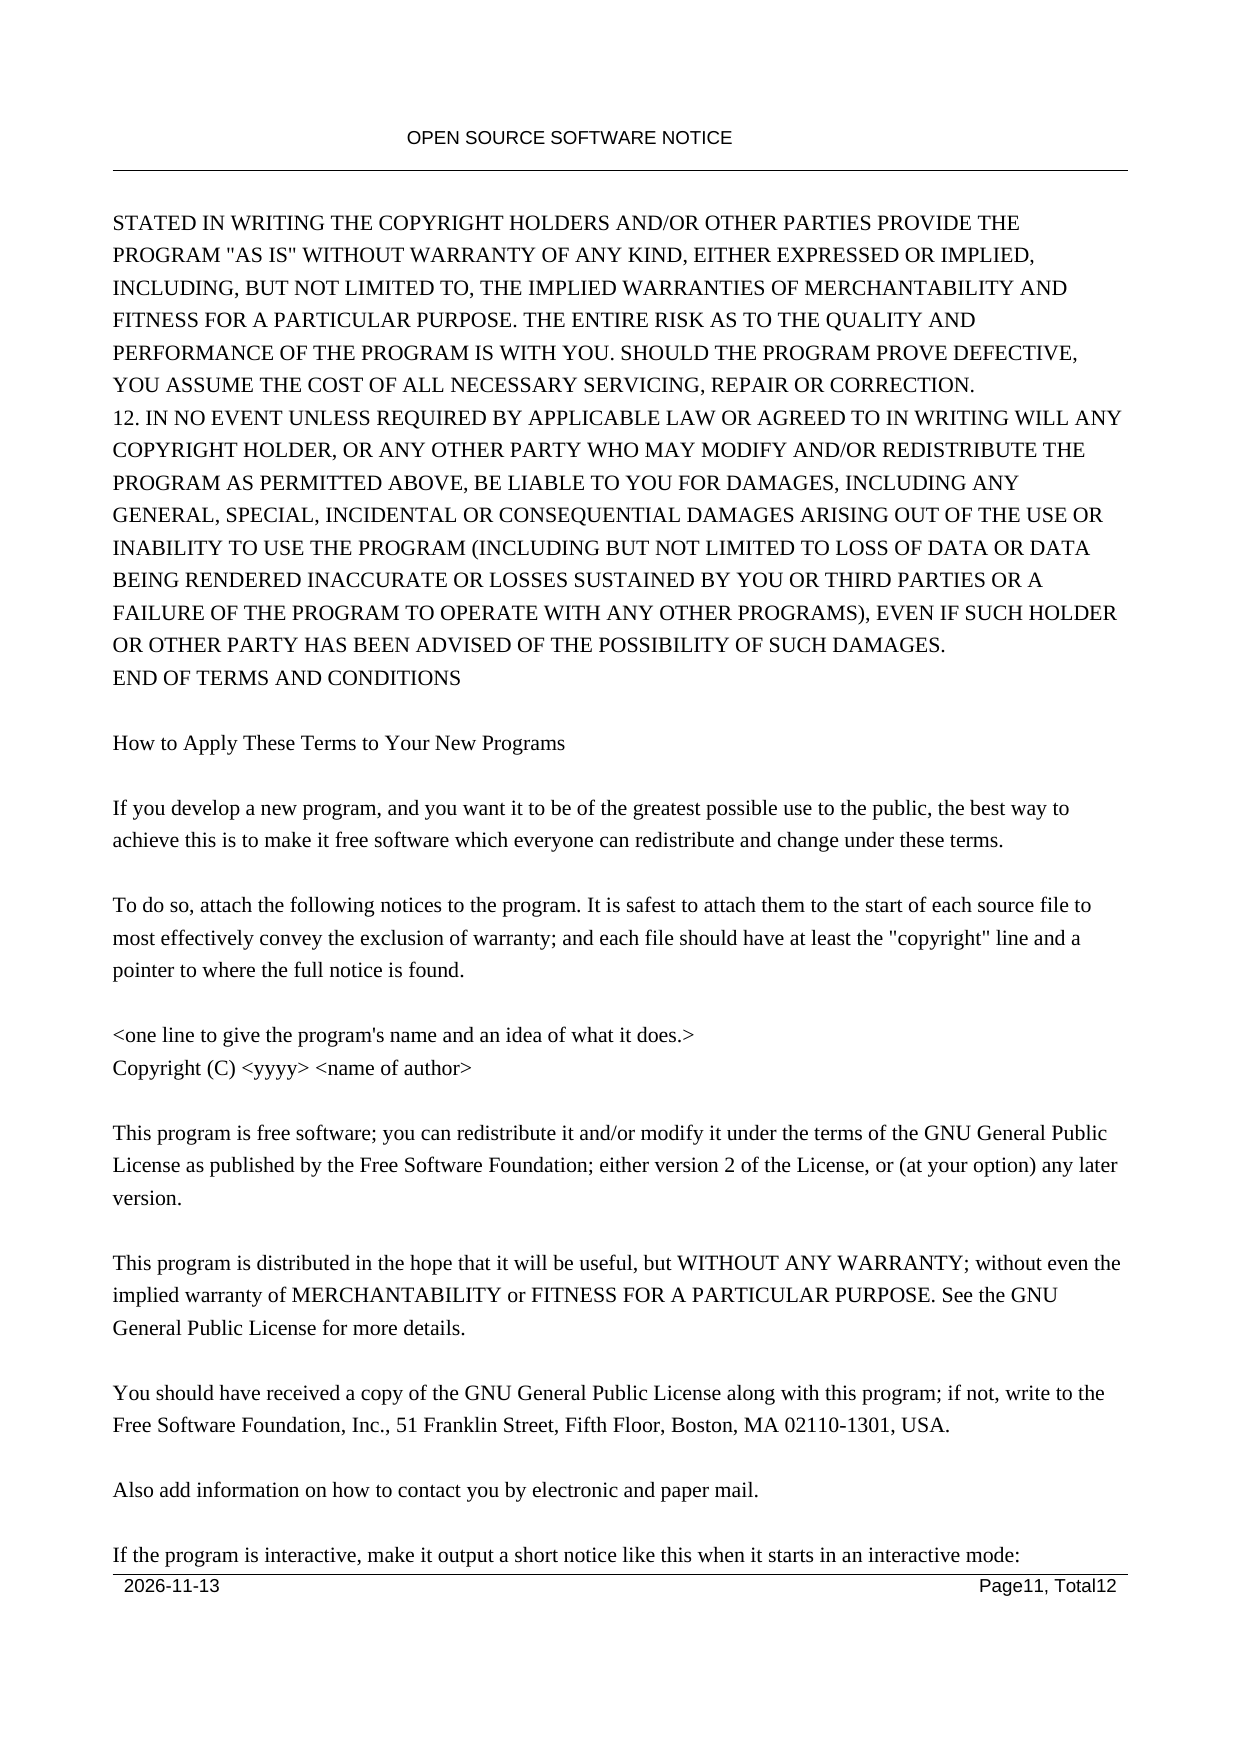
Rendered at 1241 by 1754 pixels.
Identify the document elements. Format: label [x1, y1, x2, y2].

text [112, 206, 1128, 1571]
